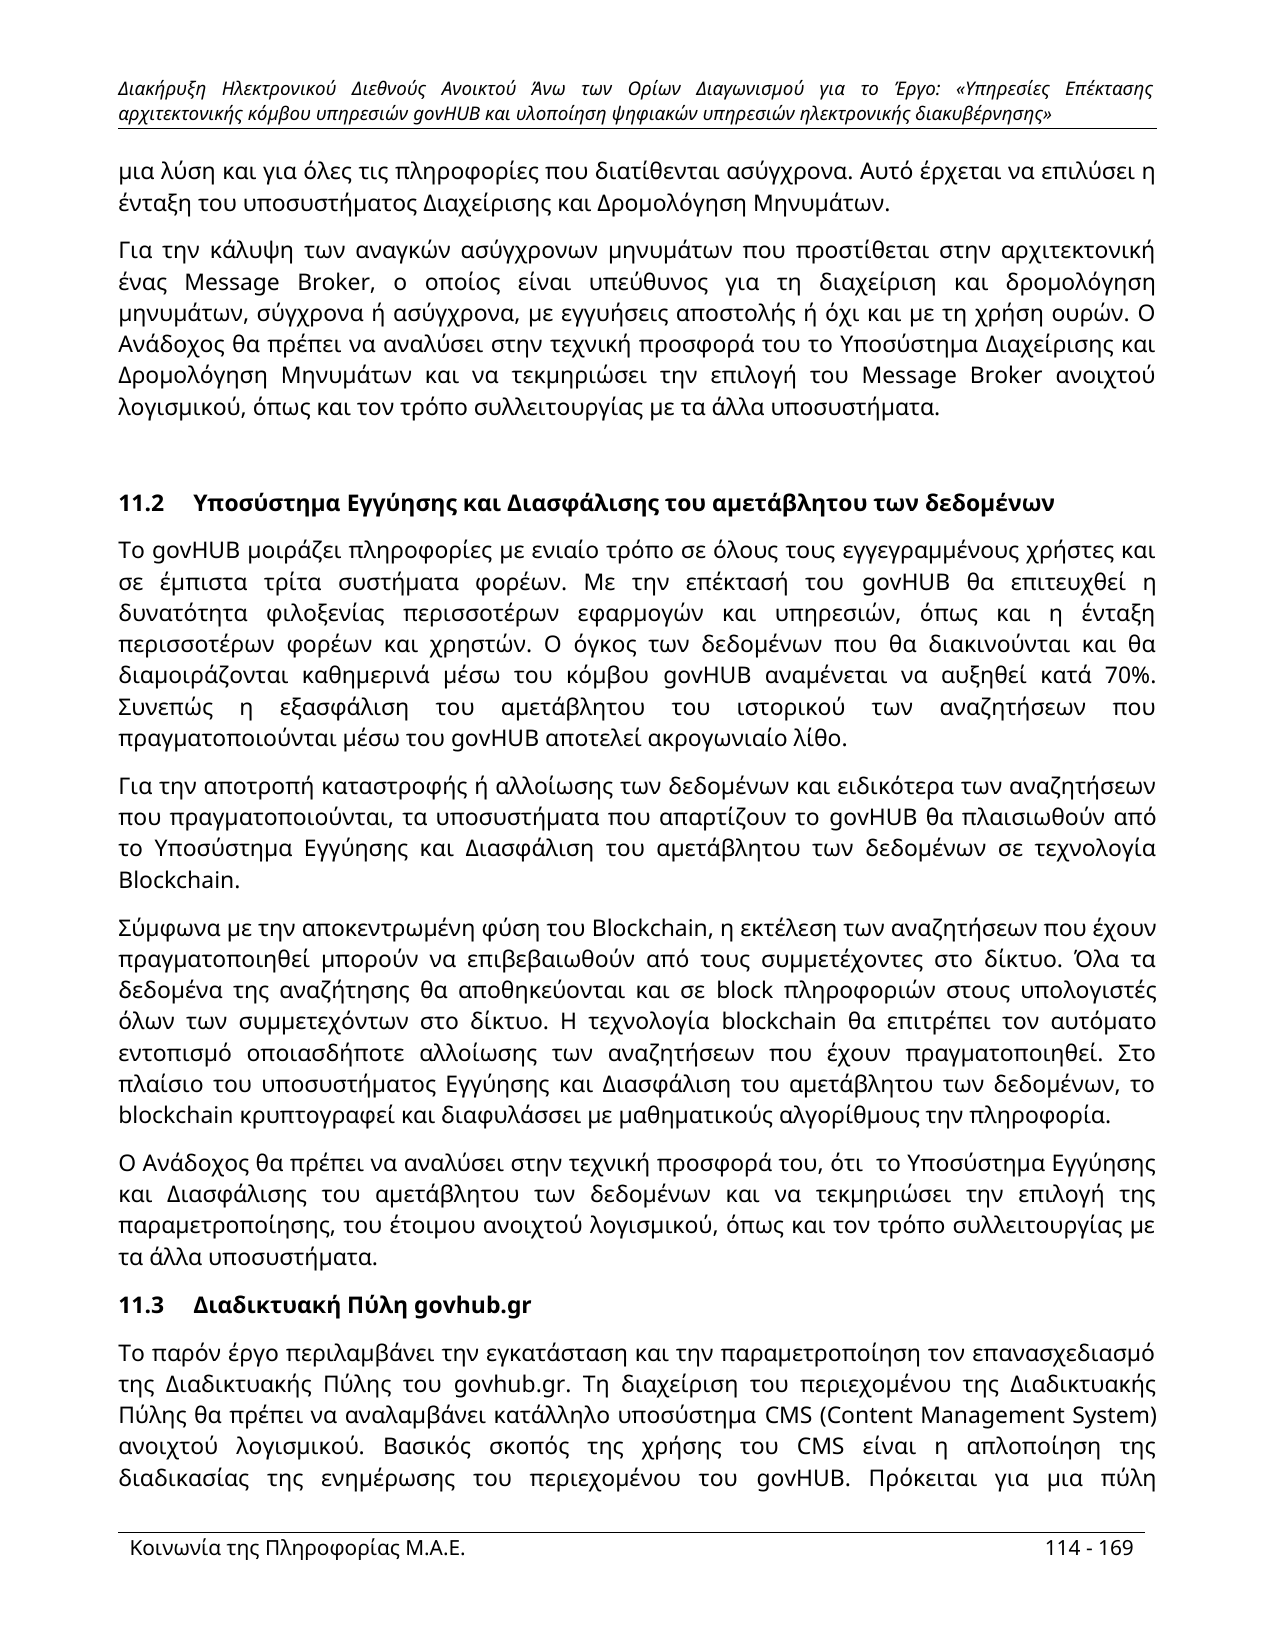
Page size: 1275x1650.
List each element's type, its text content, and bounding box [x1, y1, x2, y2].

text Το govHUB μοιράζει πληροφορίες με ενιαίο τρόπο σε όλους τους εγγεγραμμένους χρήστες και σε έμπιστα τρίτα συστήματα φορέων. Με την επέκτασή του govHUB θα επιτευχθεί η δυνατότητα φιλοξενίας περισσοτέρων εφαρμογών και υπηρεσιών, όπως και η ένταξη περισσοτέρων φορέων και χρηστών. Ο όγκος των δεδομένων που θα διακινούνται και θα διαμοιράζονται καθημερινά μέσω του κόμβου govHUB αναμένεται να αυξηθεί κατά 70%. Συνεπώς η εξασφάλιση του αμετάβλητου του ιστορικού των αναζητήσεων που πραγματοποιούνται μέσω του govHUB αποτελεί ακρογωνιαίο λίθο. [118, 534, 1157, 753]
text Σύμφωνα με την αποκεντρωμένη φύση του Blockchain, η εκτέλεση των αναζητήσεων που έχουν πραγματοποιηθεί μπορούν να επιβεβαιωθούν από τους συμμετέχοντες στο δίκτυο. Όλα τα δεδομένα της αναζήτησης θα αποθηκεύονται και σε block πληροφοριών στους υπολογιστές όλων των συμμετεχόντων στο δίκτυο. Η τεχνολογία blockchain θα επιτρέπει τον αυτόματο εντοπισμό οποιασδήποτε αλλοίωσης των αναζητήσεων που έχουν πραγματοποιηθεί. Στο πλαίσιο του υποσυστήματος Εγγύησης και Διασφάλιση του αμετάβλητου των δεδομένων, το blockchain κρυπτογραφεί και διαφυλάσσει με μαθηματικούς αλγορίθμους την πληροφορία. [118, 912, 1157, 1130]
text Για την κάλυψη των αναγκών ασύγχρονων μηνυμάτων που προστίθεται στην αρχιτεκτονική ένας Message Broker, ο οποίος είναι υπεύθυνος για τη διαχείριση και δρομολόγηση μηνυμάτων, σύγχρονα ή ασύγχρονα, με εγγυήσεις αποστολής ή όχι και με τη χρήση ουρών. Ο Ανάδοχος θα πρέπει να αναλύσει στην τεχνική προσφορά του το Υποσύστημα Διαχείρισης και Δρομολόγηση Μηνυμάτων και να τεκμηριώσει την επιλογή του Message Broker ανοιχτού λογισμικού, όπως και τον τρόπο συλλειτουργίας με τα άλλα υποσυστήματα. [118, 234, 1157, 422]
subtitle Διαδικτυακή Πύλη govhub.gr [118, 1289, 1157, 1320]
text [118, 1337, 1157, 1493]
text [118, 155, 1157, 218]
text Ο Ανάδοχος θα πρέπει να αναλύσει στην τεχνική προσφορά του, ότι το Υποσύστημα Εγγύησης και Διασφάλισης του αμετάβλητου των δεδομένων και να τεκμηριώσει την επιλογή της παραμετροποίησης, του έτοιμου ανοιχτού λογισμικού, όπως και τον τρόπο συλλειτουργίας με τα άλλα υποσυστήματα. [118, 1147, 1157, 1272]
subtitle Υποσύστημα Εγγύησης και Διασφάλισης του αμετάβλητου των δεδομένων [118, 487, 1157, 518]
text Για την αποτροπή καταστροφής ή αλλοίωσης των δεδομένων και ειδικότερα των αναζητήσεων που πραγματοποιούνται, τα υποσυστήματα που απαρτίζουν το govHUB θα πλαισιωθούν από το Υποσύστημα Εγγύησης και Διασφάλιση του αμετάβλητου των δεδομένων σε τεχνολογία Blockchain. [118, 770, 1157, 895]
